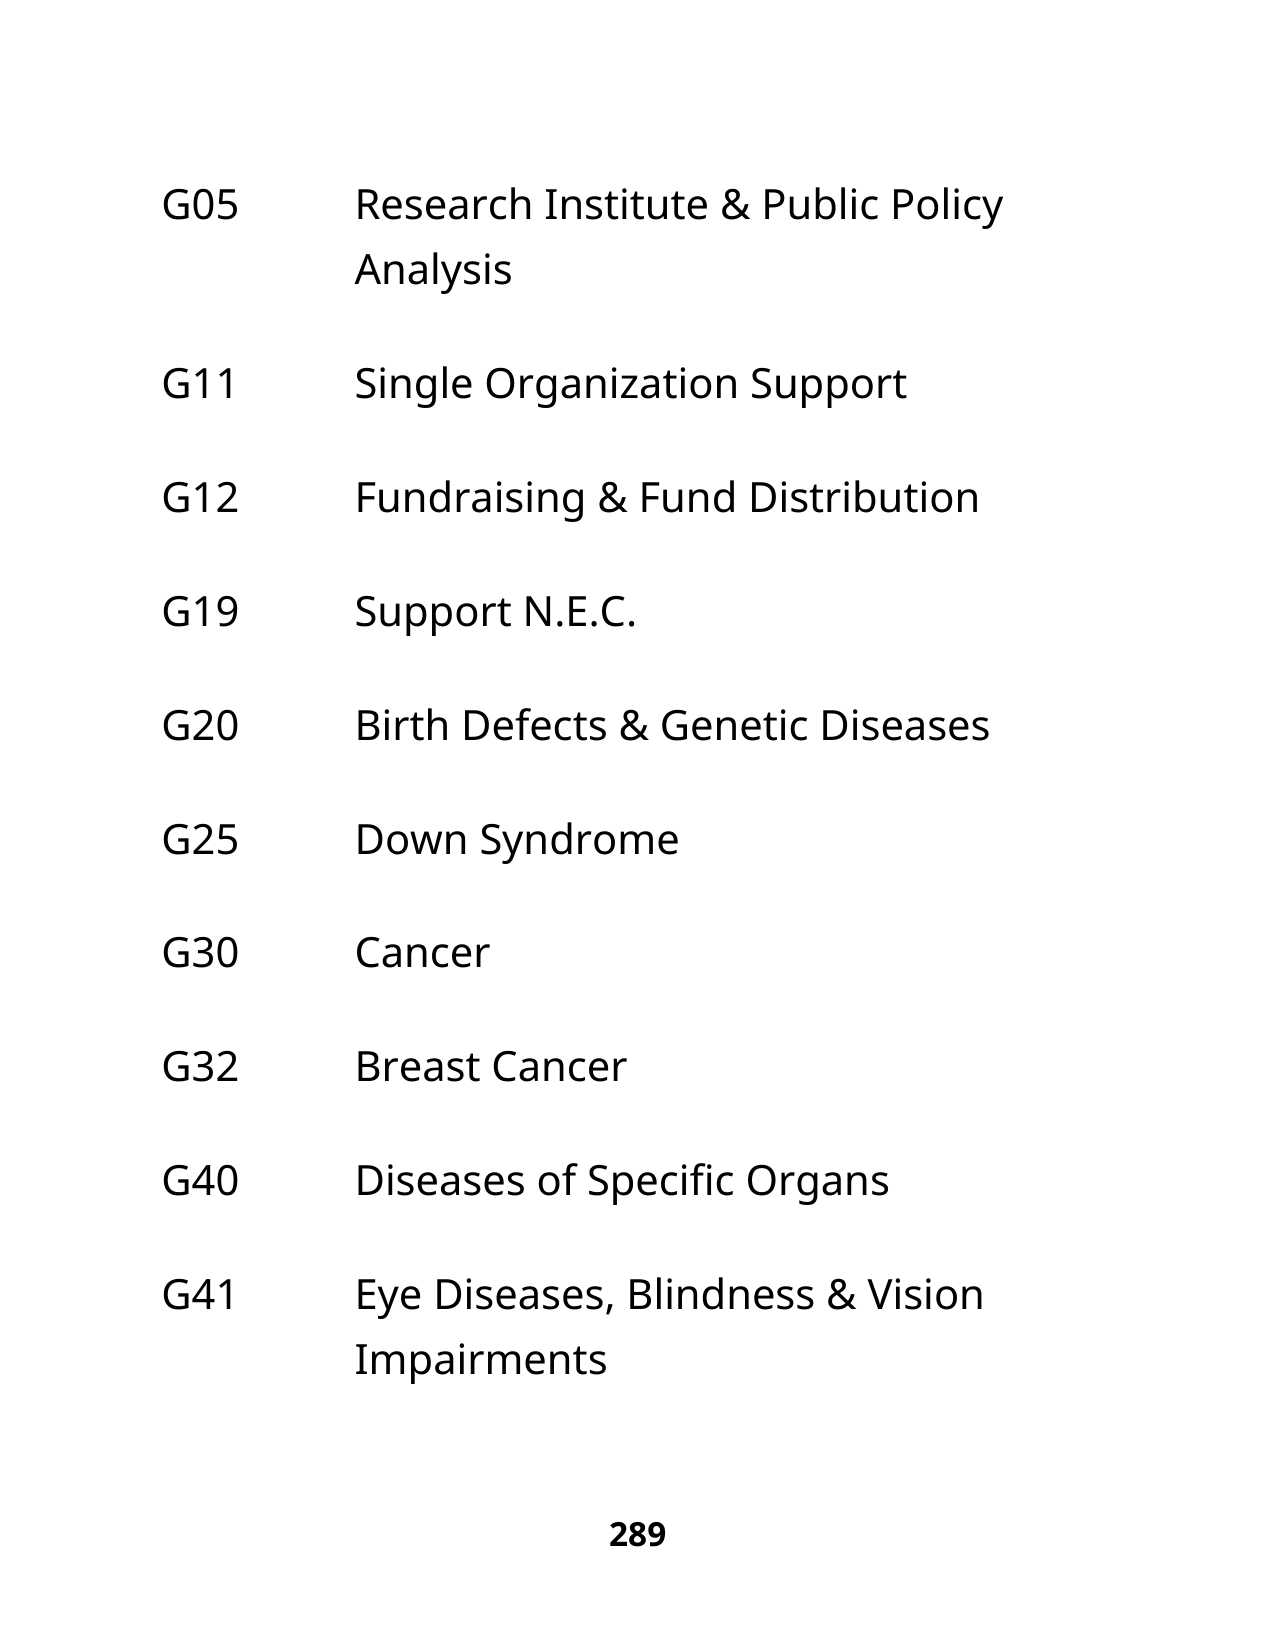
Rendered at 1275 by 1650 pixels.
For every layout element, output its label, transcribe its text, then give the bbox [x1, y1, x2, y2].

table_cell G05 [150, 150, 343, 329]
table_cell Fundraising & Fund Distribution [343, 443, 1125, 557]
table_cell Single Organization Support [343, 329, 1125, 443]
table_cell G41 [150, 1240, 343, 1419]
table_cell G32 [150, 1012, 343, 1126]
table_cell G20 [150, 671, 343, 784]
table_cell Cancer [343, 898, 1125, 1012]
table_cell G40 [150, 1126, 343, 1240]
table_cell G19 [150, 557, 343, 671]
table_cell G30 [150, 898, 343, 1012]
table_cell G12 [150, 443, 343, 557]
table_cell Breast Cancer [343, 1012, 1125, 1126]
table_cell Support N.E.C. [343, 557, 1125, 671]
table_cell Eye Diseases, Blindness & Vision Impairments [343, 1240, 1125, 1419]
table_cell Down Syndrome [343, 785, 1125, 898]
table_cell Research Institute & Public Policy Analysis [343, 150, 1125, 329]
table_cell Birth Defects & Genetic Diseases [343, 671, 1125, 784]
table_cell G11 [150, 329, 343, 443]
table_cell Diseases of Specific Organs [343, 1126, 1125, 1240]
table_cell G25 [150, 785, 343, 898]
